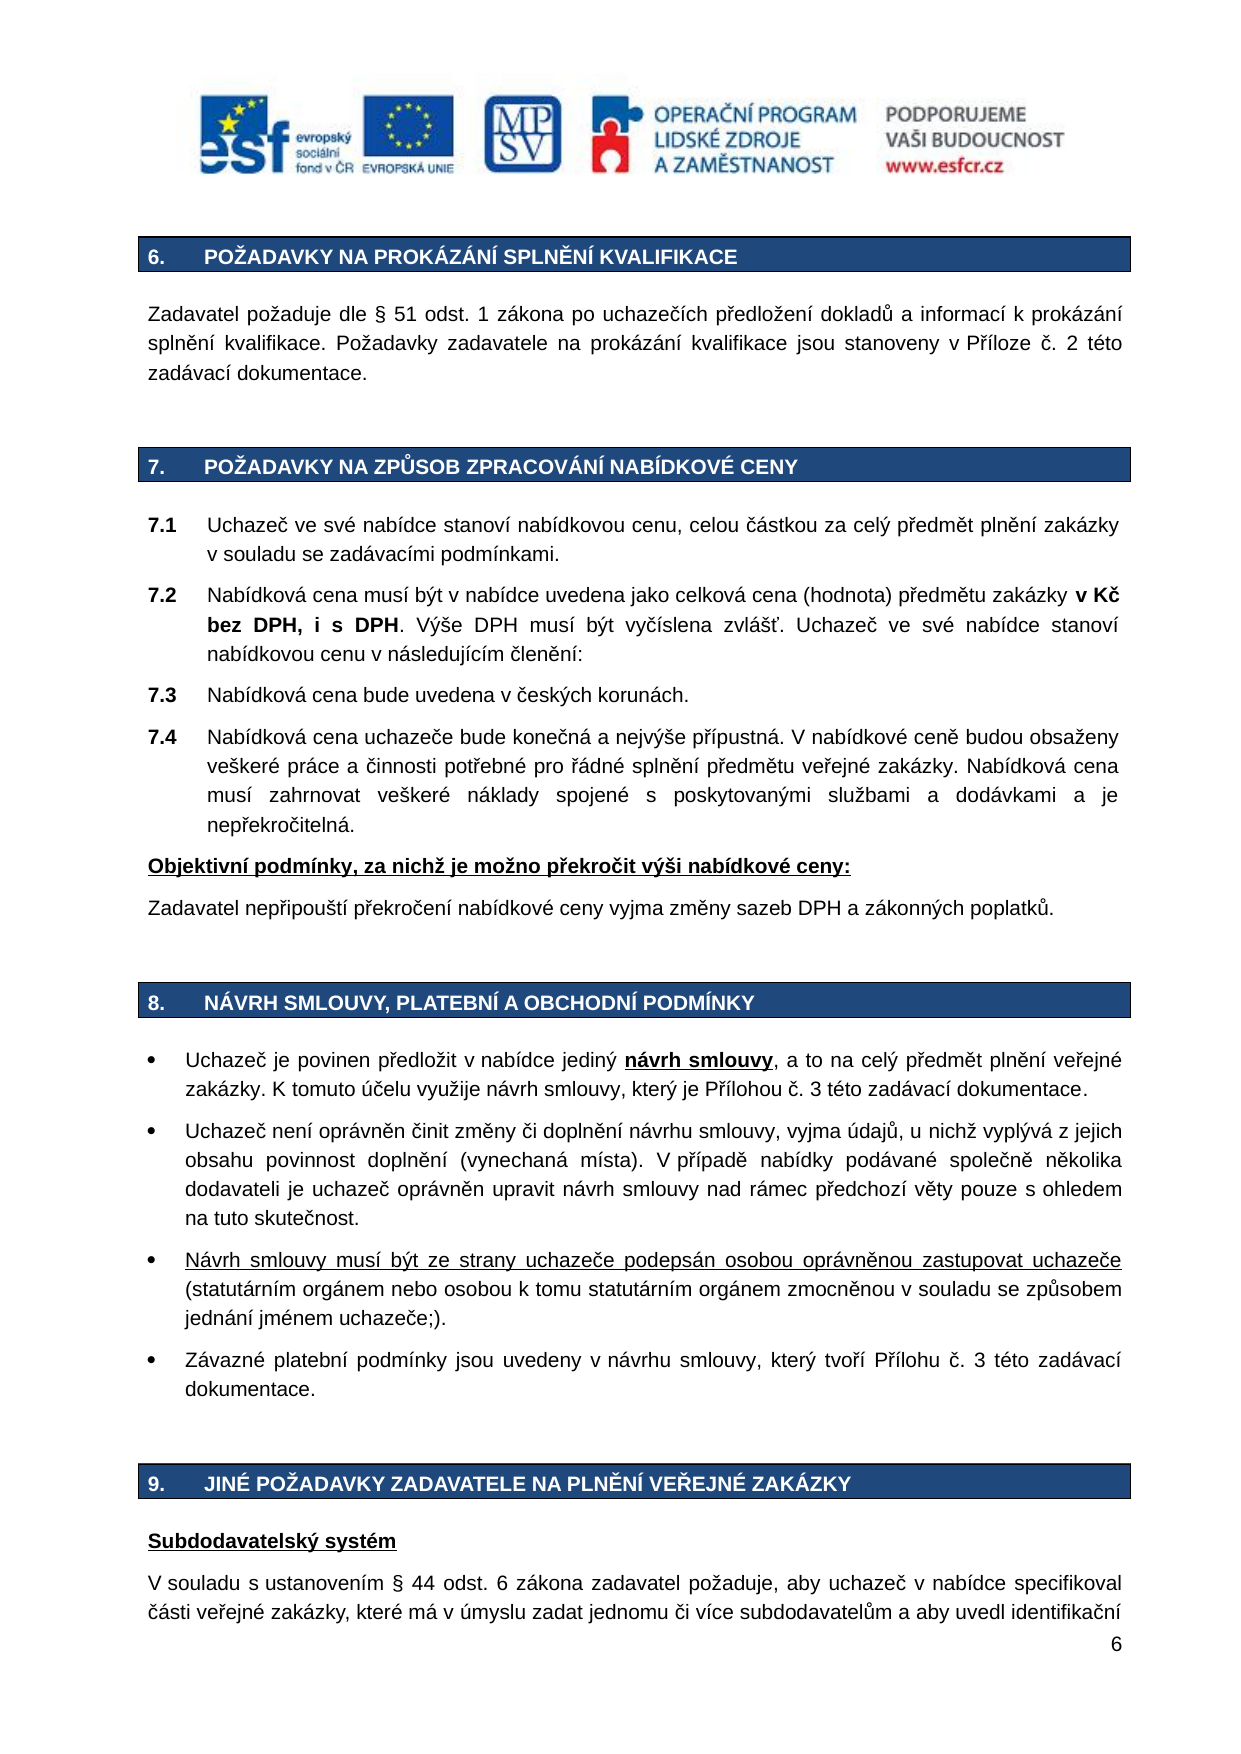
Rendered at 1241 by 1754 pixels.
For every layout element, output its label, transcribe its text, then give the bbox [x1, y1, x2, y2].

list Nabídková cena bude uvedena v českých korunách. [148, 678, 1120, 707]
list Uchazeč není oprávněn činit změny či doplnění návrhu smlouvy, vyjma údajů, u nichž vyplývá z jejich obsahu povinnost doplnění (vynechaná místa). V případě nabídky podávané společně několika dodavateli je uchazeč oprávněn upravit návrh smlouvy nad rámec předchozí věty pouze s ohledem na tuto skutečnost. [148, 1113, 1122, 1230]
list Závazné platební podmínky jsou uvedeny v návrhu smlouvy, který tvoří Přílohu č. 3 této zadávací dokumentace. [148, 1343, 1122, 1401]
list Nabídková cena musí být v nabídce uvedena jako celková cena (hodnota) předmětu zakázky v Kč bez DPH, i s DPH. Výše DPH musí být vyčíslena zvlášť. Uchazeč ve své nabídce stanoví nabídkovou cenu v následujícím členění: [148, 578, 1120, 666]
list Návrh smlouvy musí být ze strany uchazeče podepsán osobou oprávněnou zastupovat uchazeče (statutárním orgánem nebo osobou k tomu statutárním orgánem zmocněnou v souladu se způsobem jednání jménem uchazeče;). [148, 1243, 1122, 1330]
subtitle NÁVRH SMLOUVY, platební a Obchodní podmínky [139, 983, 1130, 1017]
list Uchazeč je povinen předložit v nabídce jediný návrh smlouvy, a to na celý předmět plnění veřejné zakázky. K tomuto účelu využije návrh smlouvy, který je Přílohou č. 3 této zadávací dokumentace. [148, 1043, 1122, 1101]
text Objektivní podmínky, za nichž je možno překročit výši nabídkové ceny: [148, 849, 1133, 878]
text Zadavatel nepřipouští překročení nabídkové ceny vyjma změny sazeb DPH a zákonných poplatků. [148, 891, 1133, 920]
subtitle požadavky na Způsob zpracování nabídkové ceny [139, 448, 1130, 481]
list Nabídková cena uchazeče bude konečná a nejvýše přípustná. V nabídkové ceně budou obsaženy veškeré práce a činnosti potřebné pro řádné splnění předmětu veřejné zakázky. Nabídková cena musí zahrnovat veškeré náklady spojené s poskytovanými službami a dodávkami a je nepřekročitelná. [148, 720, 1120, 836]
subtitle Jiné požadavky zadavatele na plnění veřejné zakázky [139, 1465, 1130, 1498]
text Zadavatel požaduje dle § 51 odst. 1 zákona po uchazečích předložení dokladů a informací k prokázání splnění kvalifikace. Požadavky zadavatele na prokázání kvalifikace jsou stanoveny v Příloze č. 2 této zadávací dokumentace. [148, 297, 1122, 384]
subtitle POŽADAVKY NA PROKÁZÁNÍ SPLNĚNÍ KVALIFIKACE [139, 238, 1130, 271]
text Subdodavatelský systém [148, 1524, 1122, 1553]
list Uchazeč ve své nabídce stanoví nabídkovou cenu, celou částkou za celý předmět plnění zakázky v souladu se zadávacími podmínkami. [148, 507, 1120, 566]
picture [177, 73, 1093, 236]
